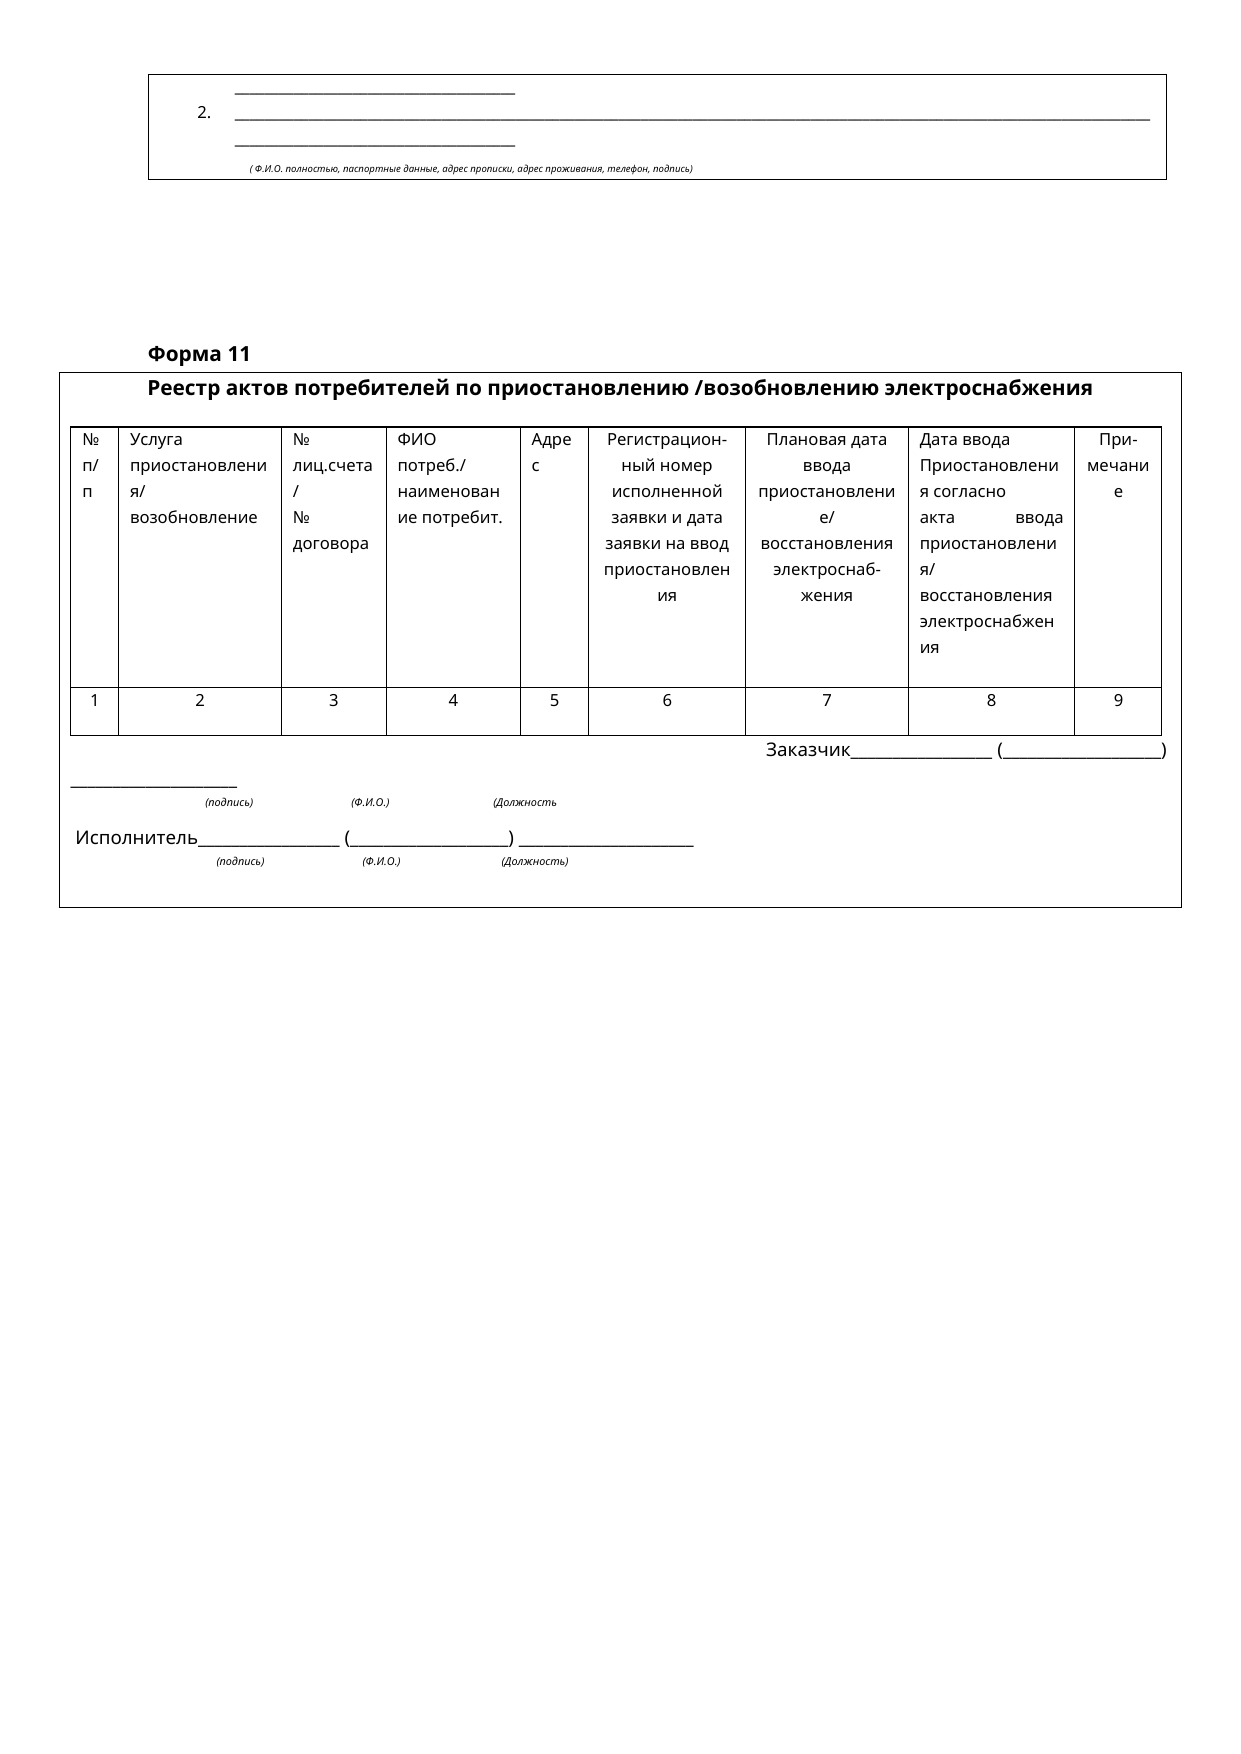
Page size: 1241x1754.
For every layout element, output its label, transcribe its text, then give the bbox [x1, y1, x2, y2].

table_header Реестр актов потребителей по приостановлению /возобновлению электроснабжения Заказчик_________________ (___________________) ____________________ (подпись) (Ф.И.О.) (Должность Исполнитель_________________ (___________________) _____________________ (подпись) (Ф.И.О.) (Должность) [60, 373, 1181, 907]
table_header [149, 75, 1166, 179]
subtitle Форма 11 [148, 339, 1167, 368]
